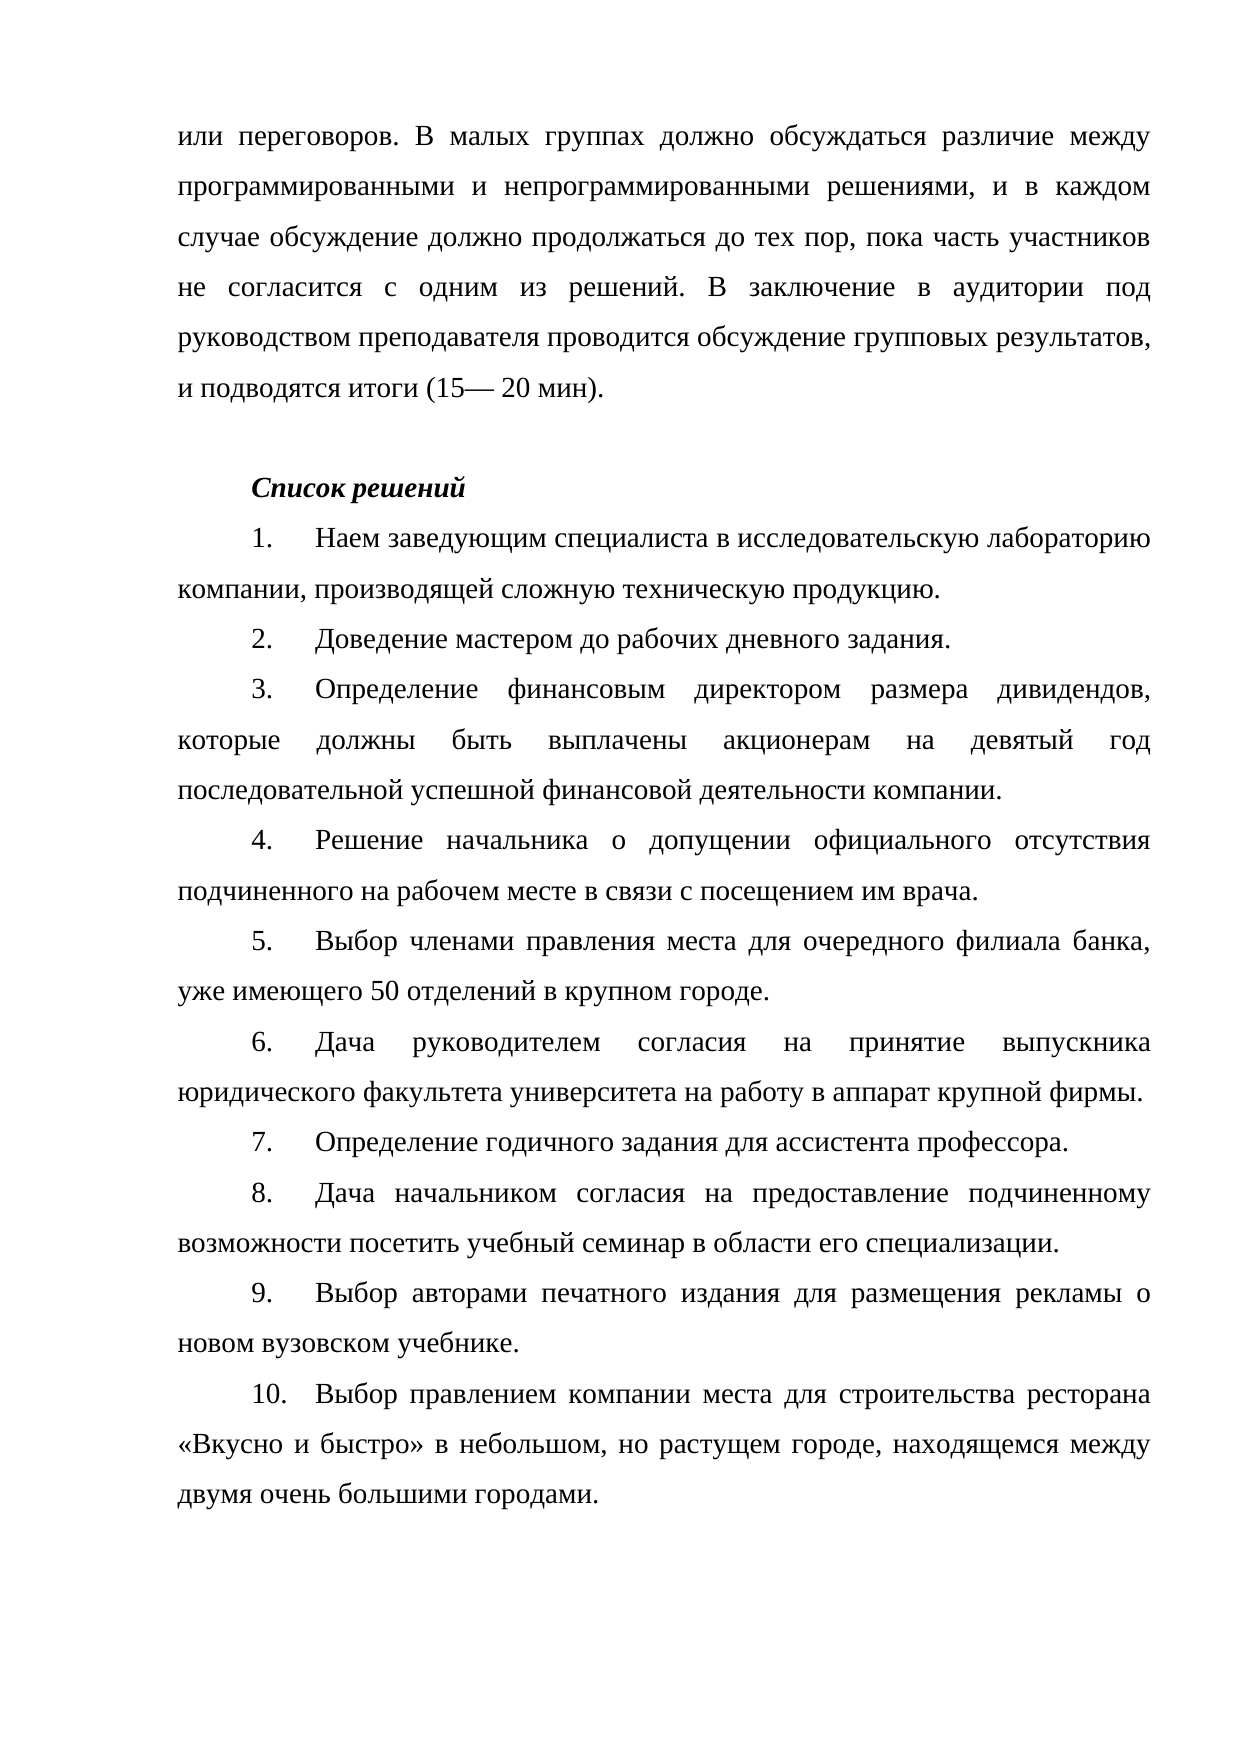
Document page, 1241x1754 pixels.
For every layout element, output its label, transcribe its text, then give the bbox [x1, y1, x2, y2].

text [177, 118, 1152, 403]
list Выбор членами правления места для очередного филиала банка, уже имеющего 50 отделений в крупном городе. [177, 923, 1152, 1007]
text Список решений [177, 470, 1152, 504]
list Дача руководителем согласия на принятие выпускника юридического факультета университета на работу в аппарат крупной фирмы. [177, 1024, 1152, 1108]
list Решение начальника о допущении официального отсутствия подчиненного на рабочем месте в связи с посещением им врача. [177, 822, 1152, 906]
list Выбор правлением компании места для строительства ресторана «Вкусно и быстро» в небольшом, но растущем городе, находящемся между двумя очень большими городами. [177, 1376, 1152, 1510]
list Дача начальником согласия на предоставление подчиненному возможности посетить учебный семинар в области его специализации. [177, 1175, 1152, 1258]
list Определение годичного задания для ассистента профессора. [177, 1124, 1152, 1158]
list Доведение мастером до рабочих дневного задания. [177, 621, 1152, 655]
list Наем заведующим специалиста в исследовательскую лабораторию компании, производящей сложную техническую продукцию. [177, 521, 1152, 604]
list Выбор авторами печатного издания для размещения рекламы о новом вузовском учебнике. [177, 1275, 1152, 1359]
list Определение финансовым директором размера дивидендов, которые должны быть выплачены акционерам на девятый год последовательной успешной финансовой деятельности компании. [177, 672, 1152, 806]
